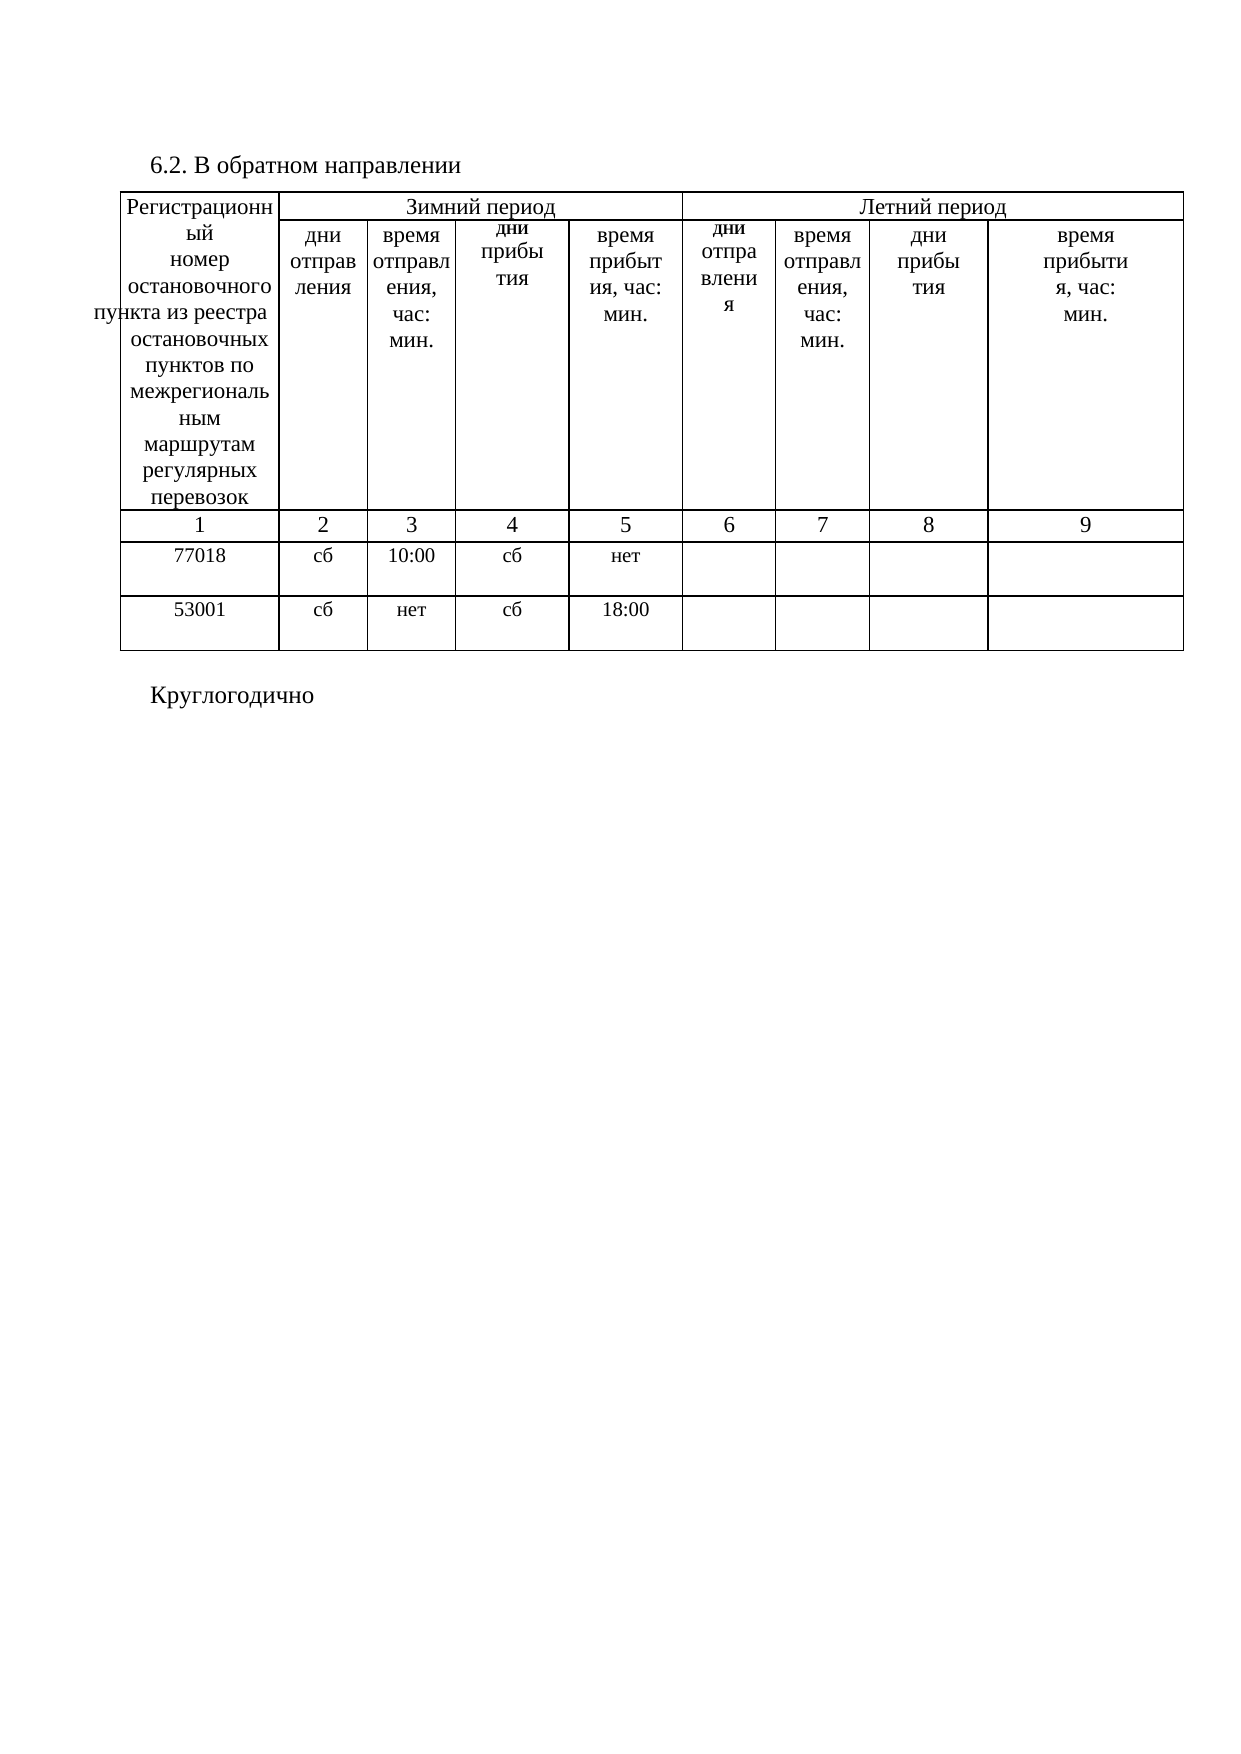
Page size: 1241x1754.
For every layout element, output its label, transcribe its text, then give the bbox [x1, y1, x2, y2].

table_cell 18:00 [570, 597, 682, 650]
table_header Зимний период [280, 193, 682, 219]
table_cell [870, 543, 987, 595]
table_cell ДНИ отпра влени я [683, 221, 775, 509]
table_cell [776, 543, 869, 595]
table_cell сб [456, 543, 568, 595]
table_cell 77018 [121, 543, 278, 595]
table_cell время прибыти я, час: мин. [989, 221, 1183, 509]
table_cell [870, 597, 987, 650]
table_cell 2 [280, 511, 367, 541]
table_cell нет [570, 543, 682, 595]
table_cell 9 [989, 511, 1183, 541]
table_cell время отправл ения, час: мин. [368, 221, 455, 509]
table_cell дни отправ ления [280, 221, 367, 509]
table_cell 4 [456, 511, 568, 541]
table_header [121, 193, 278, 509]
table_cell [776, 597, 869, 650]
table_cell [683, 597, 775, 650]
table_cell 1 [121, 511, 278, 541]
table_cell время отправл ения, час: мин. [776, 221, 869, 509]
text Круглогодично [150, 680, 1090, 709]
table_cell 3 [368, 511, 455, 541]
table_cell сб [280, 597, 367, 650]
table_cell 10:00 [368, 543, 455, 595]
table_cell нет [368, 597, 455, 650]
table_cell 6 [683, 511, 775, 541]
table_cell 5 [570, 511, 682, 541]
table_cell дни прибы тия [870, 221, 987, 509]
table_cell [989, 597, 1183, 650]
table_header Летний период [683, 193, 1183, 219]
table_cell 8 [870, 511, 987, 541]
table_cell 7 [776, 511, 869, 541]
table_cell [683, 543, 775, 595]
table_cell [989, 543, 1183, 595]
table_cell 53001 [121, 597, 278, 650]
table_cell сб [280, 543, 367, 595]
table_cell время прибыт ия, час: мин. [570, 221, 682, 509]
text 6.2. В обратном направлении [150, 150, 1090, 179]
table_cell сб [456, 597, 568, 650]
table_cell ДНИ прибы тия [456, 221, 568, 509]
